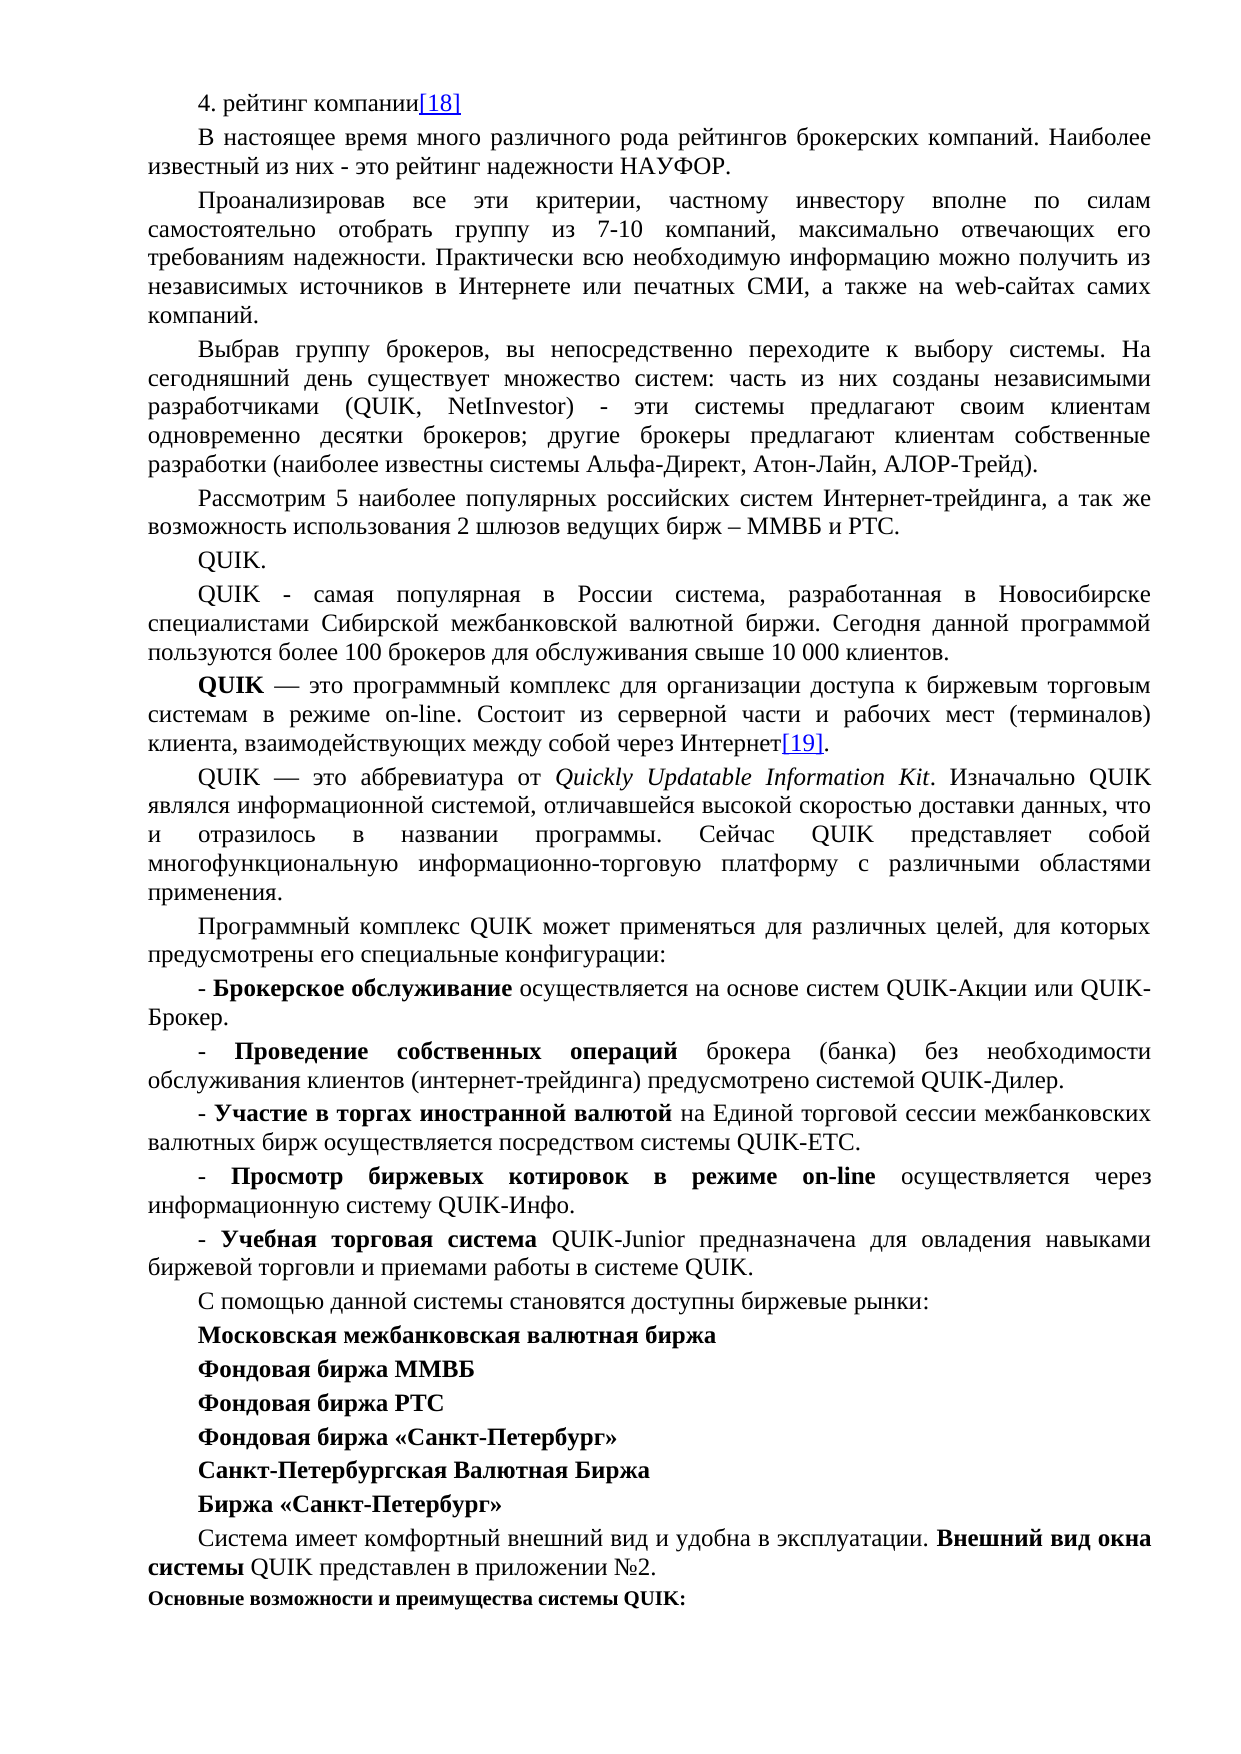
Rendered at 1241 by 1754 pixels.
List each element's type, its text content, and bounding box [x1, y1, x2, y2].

text Выбрав группу брокеров, вы непосредственно переходите к выбору системы. На сегодняшний день существует множество систем: часть из них созданы независимыми разработчиками (QUIK, NetInvestor) - эти системы предлагают своим клиентам одновременно десятки брокеров; другие брокеры предлагают клиентам собственные разработки (наиболее известны системы Альфа-Директ, Атон-Лайн, АЛОР-Трейд). [148, 334, 1152, 478]
text Фондовая биржа РТС [148, 1388, 1152, 1417]
text Проанализировав все эти критерии, частному инвестору вполне по силам самостоятельно отобрать группу из 7-10 компаний, максимально отвечающих его требованиям надежности. Практически всю необходимую информацию можно получить из независимых источников в Интернете или печатных СМИ, а также на web-сайтах самих компаний. [148, 185, 1152, 329]
text В настоящее время много различного рода рейтингов брокерских компаний. Наиболее известный из них - это рейтинг надежности НАУФОР. [148, 122, 1152, 180]
text Фондовая биржа «Санкт-Петербург» [148, 1422, 1152, 1451]
text QUIK - самая популярная в России система, разработанная в Новосибирске специалистами Сибирской межбанковской валютной биржи. Сегодня данной программой пользуются более 100 брокеров для обслуживания свыше 10 000 клиентов. [148, 579, 1152, 665]
text QUIK. [148, 545, 1152, 574]
text - Участие в торгах иностранной валютой на Единой торговой сессии межбанковских валютных бирж осуществляется посредством системы QUIK-ЕТС. [148, 1098, 1152, 1156]
text Биржа «Санкт-Петербург» [148, 1489, 1152, 1518]
text Система имеет комфортный внешний вид и удобна в эксплуатации. Внешний вид окна системы QUIK представлен в приложении №2. [148, 1523, 1152, 1581]
text - Просмотр биржевых котировок в режиме on-line осуществляется через информационную систему QUIK-Инфо. [148, 1161, 1152, 1219]
text Санкт-Петербургская Валютная Биржа [148, 1456, 1152, 1484]
text 4. рейтинг компании[18] [148, 88, 1152, 117]
text QUIK — это программный комплекс для организации доступа к биржевым торговым системам в режиме on-line. Состоит из серверной части и рабочих мест (терминалов) клиента, взаимодействующих между собой через Интернет[19]. [148, 671, 1152, 757]
subtitle Основные возможности и преимущества системы QUIK: [148, 1586, 1152, 1610]
text Рассмотрим 5 наиболее популярных российских систем Интернет-трейдинга, а так же возможность использования 2 шлюзов ведущих бирж – ММВБ и РТС. [148, 483, 1152, 540]
text С помощью данной системы становятся доступны биржевые рынки: [148, 1286, 1152, 1315]
text QUIK — это аббревиатура от Quickly Updatable Information Kit. Изначально QUIK являлся информационной системой, отличавшейся высокой скоростью доставки данных, что и отразилось в названии программы. Сейчас QUIK представляет собой многофункциональную информационно-торговую платформу с различными областями применения. [148, 762, 1152, 906]
text Программный комплекс QUIK может применяться для различных целей, для которых предусмотрены его специальные конфигурации: [148, 911, 1152, 968]
text - Проведение собственных операций брокера (банка) без необходимости обслуживания клиентов (интернет-трейдинга) предусмотрено системой QUIK-Дилер. [148, 1036, 1152, 1093]
text - Брокерское обслуживание осуществляется на основе систем QUIK-Акции или QUIK-Брокер. [148, 973, 1152, 1031]
text - Учебная торговая система QUIK-Junior предназначена для овладения навыками биржевой торговли и приемами работы в системе QUIK. [148, 1224, 1152, 1281]
text Фондовая биржа ММВБ [148, 1354, 1152, 1383]
text Московская межбанковская валютная биржа [148, 1320, 1152, 1349]
